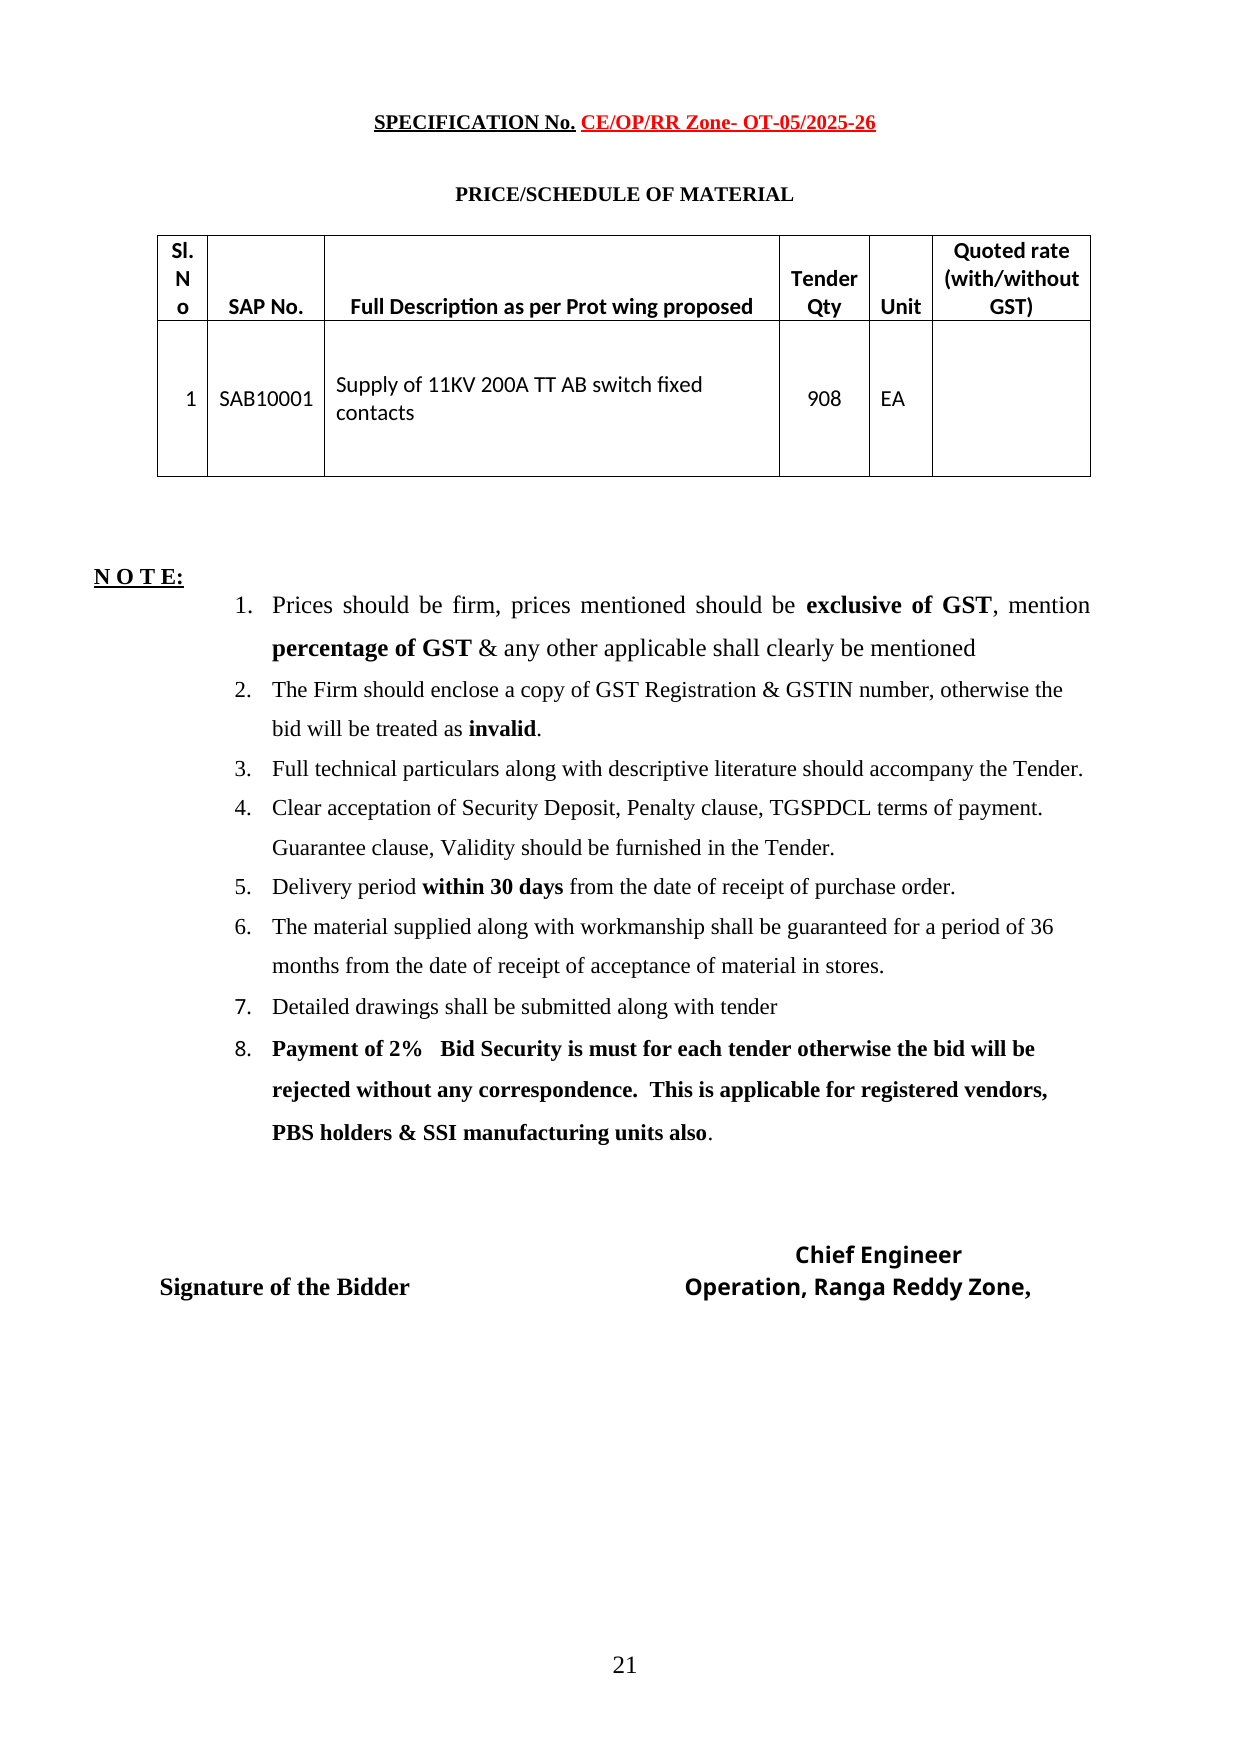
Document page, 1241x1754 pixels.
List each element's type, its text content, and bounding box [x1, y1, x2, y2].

list Prices should be firm, prices mentioned should be exclusive of GST, mention percentage of GST & any other applicable shall clearly be mentioned [234, 590, 1090, 662]
list Delivery period within 30 days from the date of receipt of purchase order. [234, 873, 1090, 900]
list Full technical particulars along with descriptive literature should accompany the Tender. [234, 755, 1090, 781]
list Clear acceptation of Security Deposit, Penalty clause, TGSPDCL terms of payment. Guarantee clause, Validity should be furnished in the Tender. [234, 794, 1090, 860]
table_header SAP No. [208, 236, 324, 320]
table_cell 908 [780, 321, 869, 476]
table_cell 1 [158, 321, 207, 476]
table_cell Supply of 11KV 200A TT AB switch fixed contacts [325, 321, 779, 476]
table_header Unit [870, 236, 932, 320]
text SPECIFICATION No. CE/OP/RR Zone- OT-05/2025-26 [159, 110, 1090, 134]
table_cell SAB10001 [208, 321, 324, 476]
list Payment of 2% Bid Security is must for each tender otherwise the bid will be rejected without any correspondence. This is applicable for registered vendors, PBS holders & SSI manufacturing units also. [234, 1034, 1090, 1145]
text Signature of the Bidder Operation, Ranga Reddy Zone, [159, 1270, 1090, 1330]
list The Firm should enclose a copy of GST Registration & GSTIN number, otherwise the bid will be treated as invalid. [234, 676, 1090, 742]
table_cell [933, 321, 1090, 476]
table_header Tender Qty [780, 236, 869, 320]
text PRICE/SCHEDULE OF MATERIAL [159, 182, 1090, 206]
table_header Full Description as per Prot wing proposed [325, 236, 779, 320]
list The material supplied along with workmanship shall be guaranteed for a period of 36 months from the date of receipt of acceptance of material in stores. [234, 913, 1090, 979]
table_header Quoted rate (with/without GST) [933, 236, 1090, 320]
text N O T E: [94, 563, 1090, 590]
table_header Sl. No [158, 236, 207, 320]
list Detailed drawings shall be submitted along with tender [234, 992, 1090, 1020]
table_cell EA [870, 321, 932, 476]
text Chief Engineer [759, 1239, 1090, 1270]
